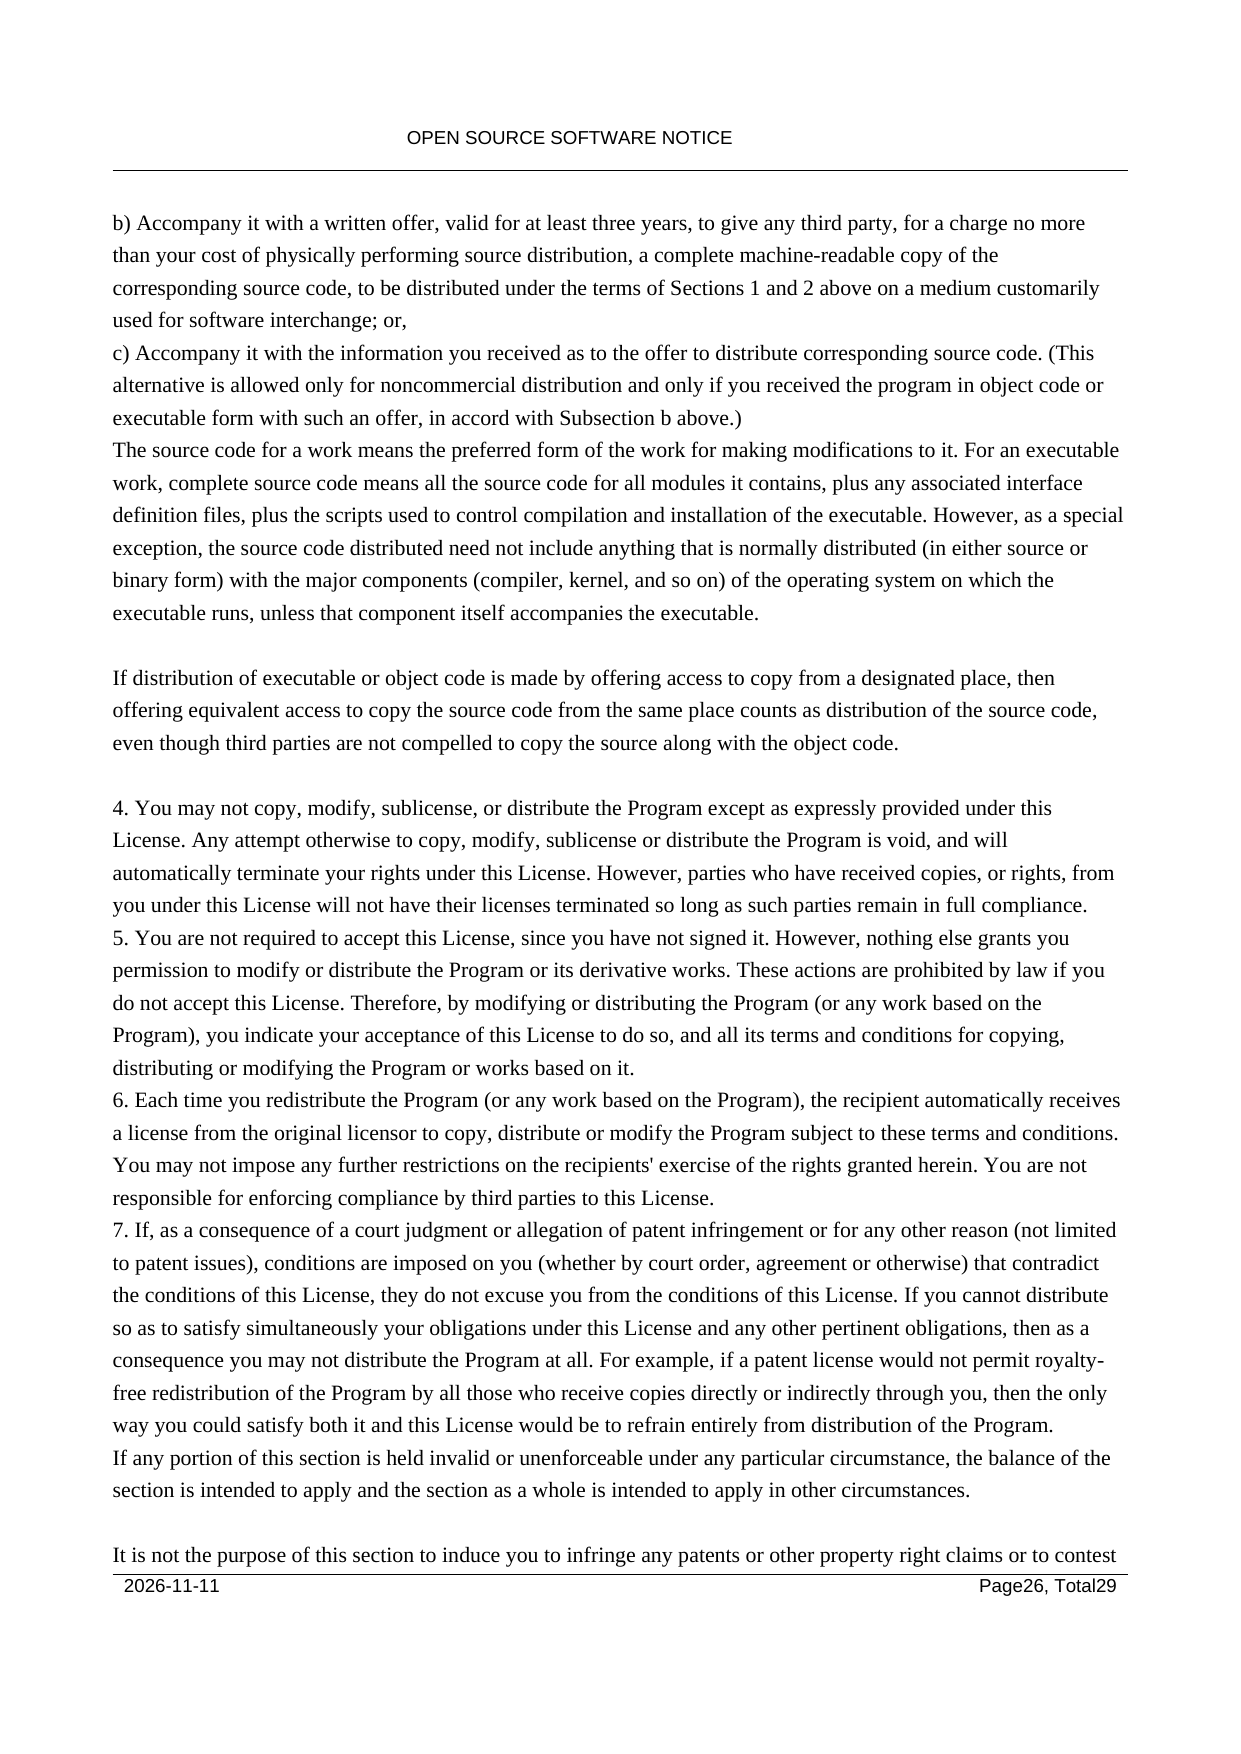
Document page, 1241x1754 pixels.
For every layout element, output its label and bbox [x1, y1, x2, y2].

text [112, 206, 1128, 1571]
